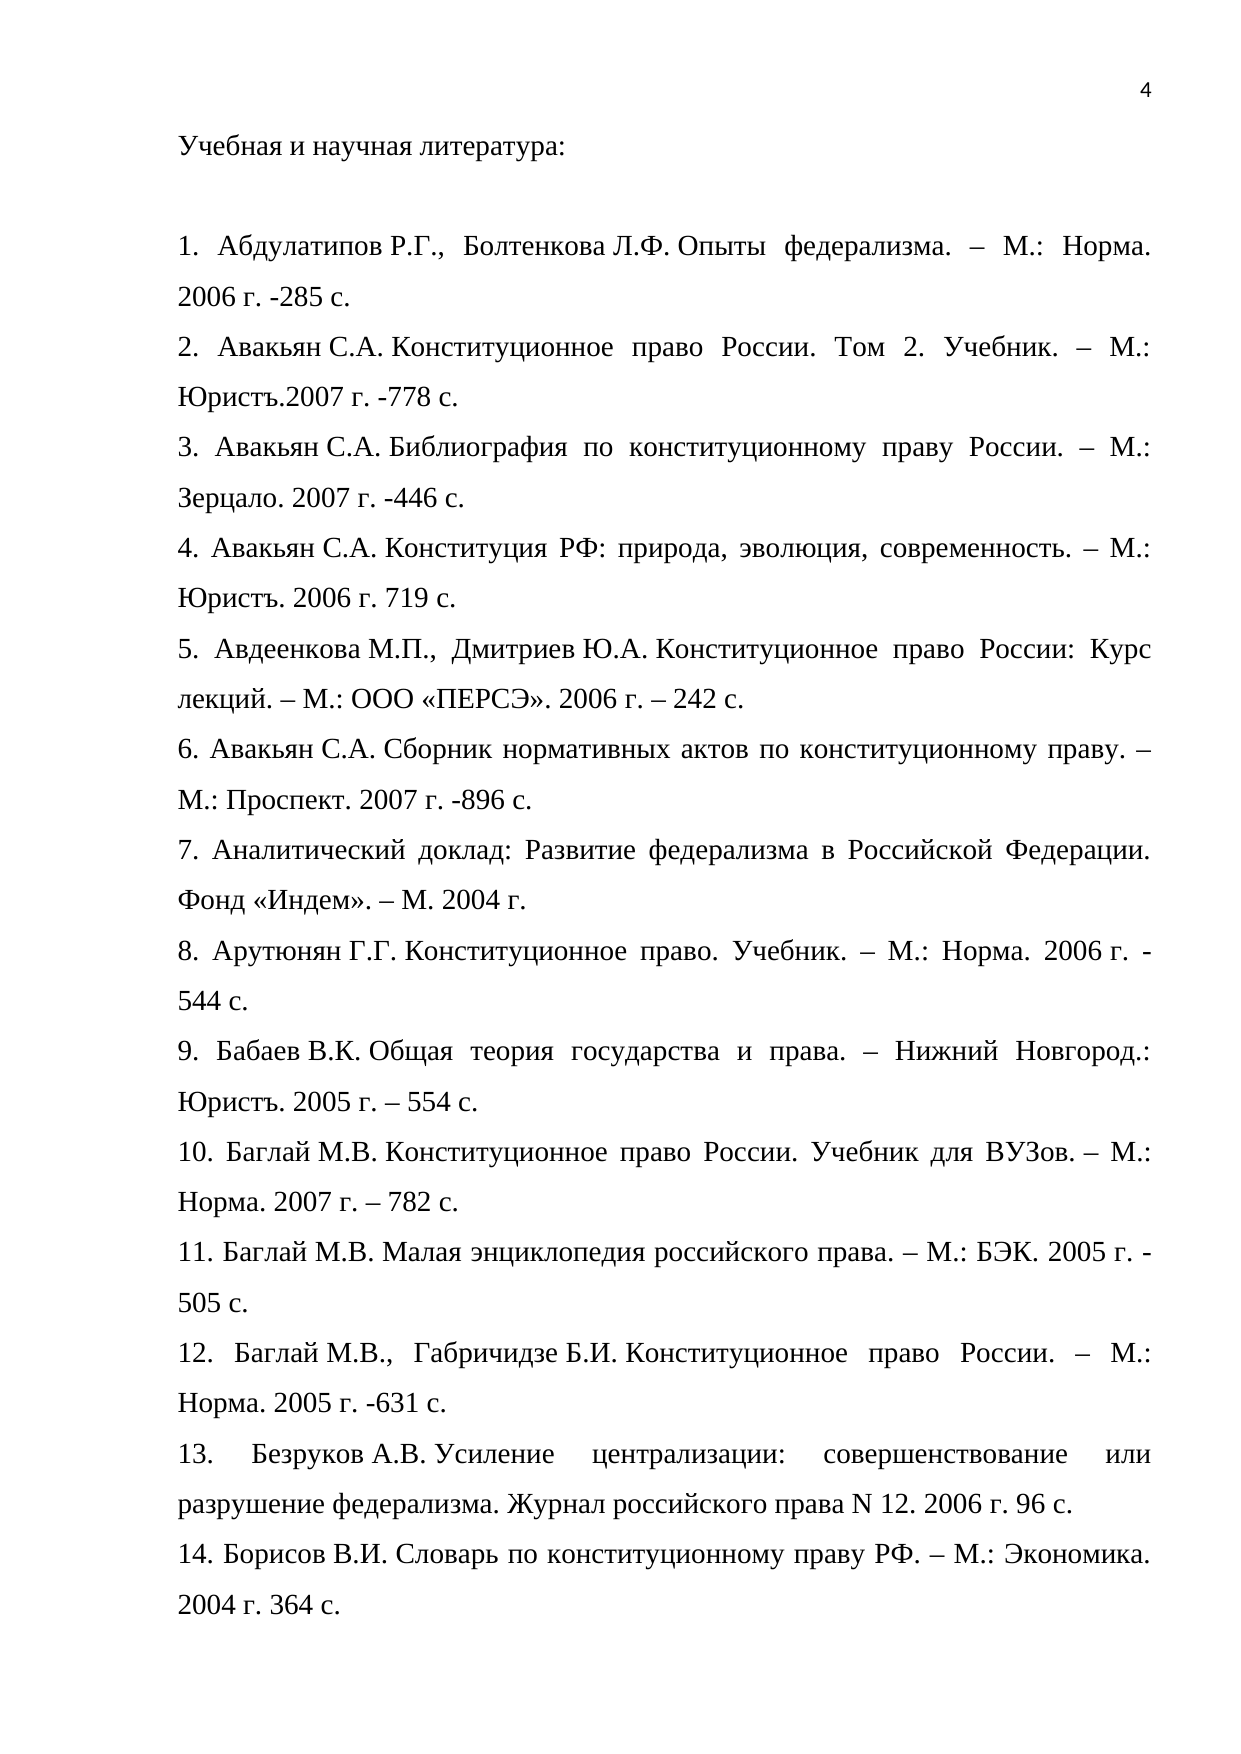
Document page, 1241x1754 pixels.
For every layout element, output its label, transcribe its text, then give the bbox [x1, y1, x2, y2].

text 4. Авакьян С.А. Конституция РФ: природа, эволюция, современность. – М.: Юристъ. 2006 г. 719 с. [177, 530, 1152, 614]
text 7. Аналитический доклад: Развитие федерализма в Российской Федерации. Фонд «Индем». – М. 2004 г. [177, 832, 1152, 916]
text Учебная и научная литература: [177, 128, 1152, 161]
text 3. Авакьян С.А. Библиография по конституционному праву России. – М.: Зерцало. 2007 г. -446 с. [177, 429, 1152, 513]
text 12. Баглай М.В., Габричидзе Б.И. Конституционное право России. – М.: Норма. 2005 г. -631 с. [177, 1335, 1152, 1419]
text 8. Арутюнян Г.Г. Конституционное право. Учебник. – М.: Норма. 2006 г. -544 с. [177, 933, 1152, 1017]
text 10. Баглай М.В. Конституционное право России. Учебник для ВУЗов. – М.: Норма. 2007 г. – 782 с. [177, 1134, 1152, 1218]
text 6. Авакьян С.А. Сборник нормативных актов по конституционному праву. – М.: Проспект. 2007 г. -896 с. [177, 731, 1152, 815]
text 1. Абдулатипов Р.Г., Болтенкова Л.Ф. Опыты федерализма. – М.: Норма. 2006 г. -285 с. [177, 228, 1152, 312]
text 13. Безруков А.В. Усиление централизации: совершенствование или разрушение федерализма. Журнал российского права Ν 12. 2006 г. 96 с. [177, 1436, 1152, 1520]
text 2. Авакьян С.А. Конституционное право России. Том 2. Учебник. – М.: Юристъ.2007 г. -778 с. [177, 329, 1152, 413]
text 14. Борисов В.И. Словарь по конституционному праву РФ. – М.: Экономика. 2004 г. 364 с. [177, 1536, 1152, 1620]
text 9. Бабаев В.К. Общая теория государства и права. – Нижний Новгород.: Юристъ. 2005 г. – 554 с. [177, 1033, 1152, 1117]
text 5. Авдеенкова М.П., Дмитриев Ю.А. Конституционное право России: Курс лекций. – М.: ООО «ПЕРСЭ». 2006 г. – 242 с. [177, 631, 1152, 715]
text 11. Баглай М.В. Малая энциклопедия российского права. – М.: БЭК. 2005 г. -505 с. [177, 1234, 1152, 1318]
